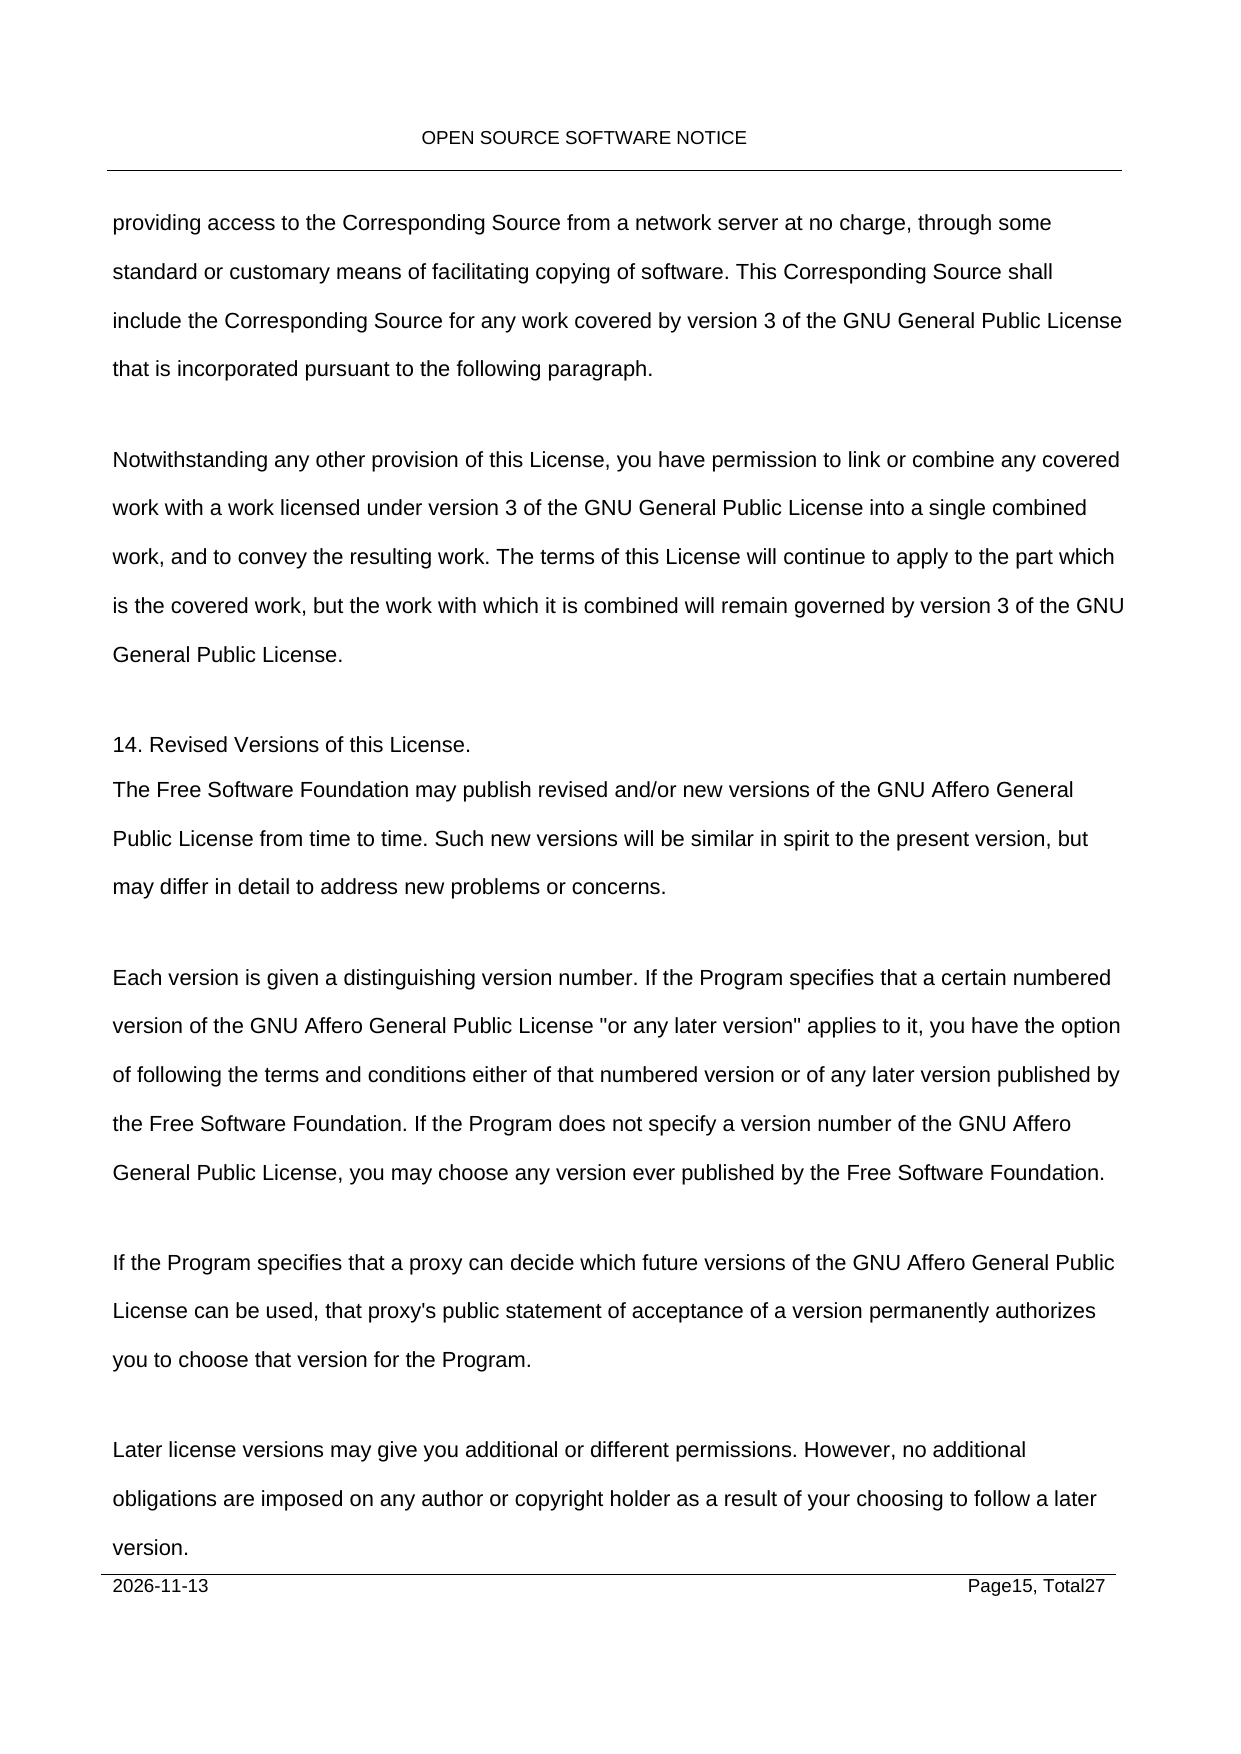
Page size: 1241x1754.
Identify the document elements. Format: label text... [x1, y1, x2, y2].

text Notwithstanding any other provision of this License, you have permission to link or combine any covered work with a work licensed under version 3 of the GNU General Public License into a single combined work, and to convey the resulting work. The terms of this License will continue to apply to the part which is the covered work, but the work with which it is combined will remain governed by version 3 of the GNU General Public License. [112, 443, 1128, 670]
text The Free Software Foundation may publish revised and/or new versions of the GNU Affero General Public License from time to time. Such new versions will be similar in spirit to the present version, but may differ in detail to address new problems or concerns. [112, 773, 1128, 903]
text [112, 206, 1128, 385]
text 14. Revised Versions of this License. [112, 728, 1128, 761]
text Each version is given a distinguishing version number. If the Program specifies that a certain numbered version of the GNU Affero General Public License "or any later version" applies to it, you have the option of following the terms and conditions either of that numbered version or of any later version published by the Free Software Foundation. If the Program does not specify a version number of the GNU Affero General Public License, you may choose any version ever published by the Free Software Foundation. [112, 961, 1128, 1188]
text If the Program specifies that a proxy can decide which future versions of the GNU Affero General Public License can be used, that proxy's public statement of acceptance of a version permanently authorizes you to choose that version for the Program. [112, 1246, 1128, 1376]
text Later license versions may give you additional or different permissions. However, no additional obligations are imposed on any author or copyright holder as a result of your choosing to follow a later version. [112, 1434, 1128, 1564]
